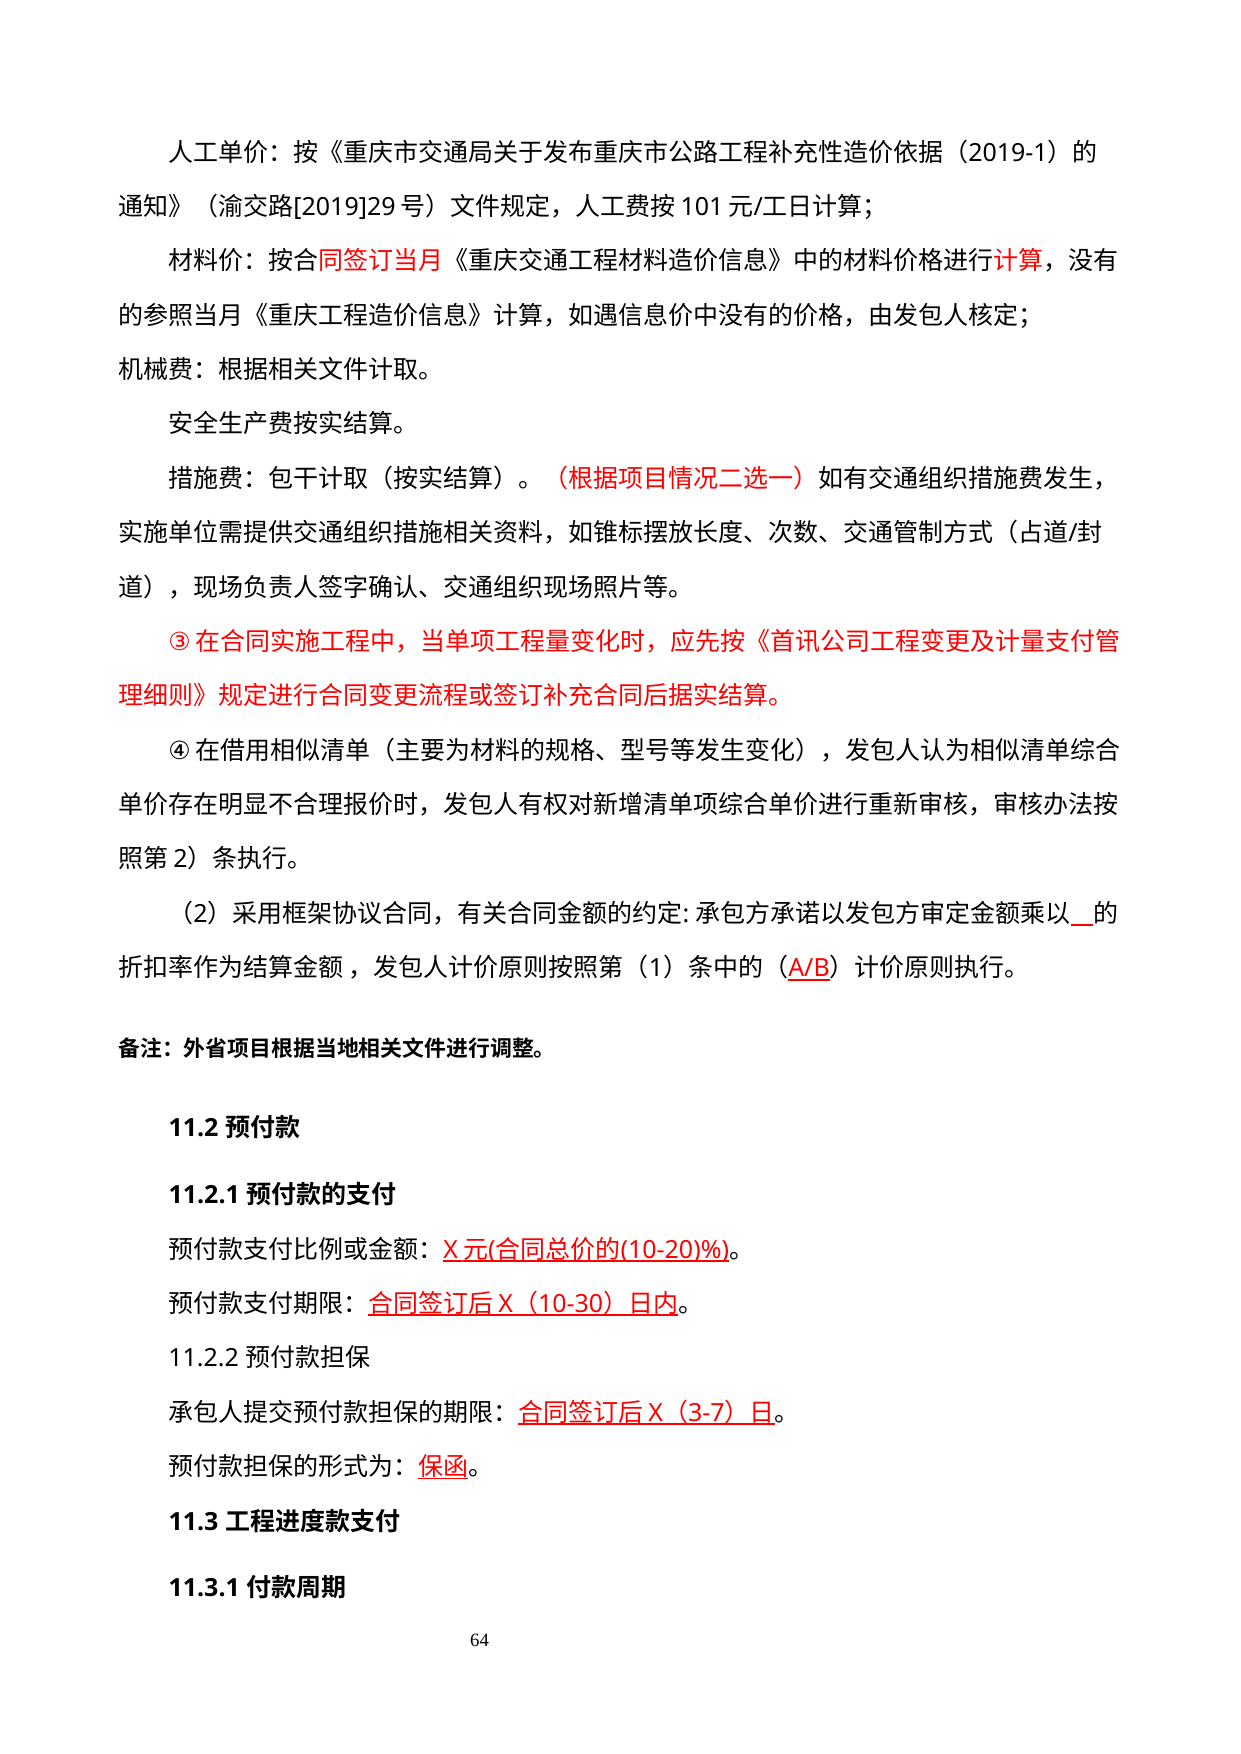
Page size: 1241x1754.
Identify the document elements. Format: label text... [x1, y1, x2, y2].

text 预付款担保的形式为：保函。 [118, 1447, 1122, 1483]
text 11.2 预付款 [118, 1108, 1122, 1144]
text 人工单价：按《重庆市交通局关于发布重庆市公路工程补充性造价依据（2019-1）的通知》（渝交路[2019]29号）文件规定，人工费按101元/工日计算； [118, 132, 1122, 223]
text 安全生产费按实结算。 [118, 404, 1122, 440]
text 预付款支付比例或金额：X元(合同总价的(10-20)%)。 [118, 1229, 1122, 1265]
subtitle 备注：外省项目根据当地相关文件进行调整。 [118, 1031, 1122, 1063]
text 机械费：根据相关文件计取。 [118, 349, 1122, 386]
text ④在借用相似清单（主要为材料的规格、型号等发生变化），发包人认为相似清单综合单价存在明显不合理报价时，发包人有权对新增清单项综合单价进行重新审核，审核办法按照第2）条执行。 [118, 730, 1122, 875]
text 预付款支付期限：合同签订后X（10-30）日内。 [118, 1283, 1122, 1320]
text 11.2.1 预付款的支付 [118, 1175, 1122, 1211]
text 材料价：按合同签订当月《重庆交通工程材料造价信息》中的材料价格进行计算，没有的参照当月《重庆工程造价信息》计算，如遇信息价中没有的价格，由发包人核定； [118, 241, 1122, 331]
text 11.3 工程进度款支付 [118, 1501, 1122, 1537]
list 采用框架协议合同，有关合同金额的约定: 承包方承诺以发包方审定金额乘以 的折扣率作为结算金额 ，发包人计价原则按照第（1）条中的（A/B）计价原则执行。 [118, 893, 1122, 984]
text 11.2.2 预付款担保 [118, 1338, 1122, 1374]
text ③在合同实施工程中，当单项工程量变化时，应先按《首讯公司工程变更及计量支付管理细则》规定进行合同变更流程或签订补充合同后据实结算。 [118, 621, 1122, 712]
text 承包人提交预付款担保的期限：合同签订后X（3-7）日。 [118, 1392, 1122, 1428]
text 11.3.1 付款周期 [118, 1568, 1122, 1604]
text 措施费：包干计取（按实结算）。（根据项目情况二选一）如有交通组织措施费发生，实施单位需提供交通组织措施相关资料，如锥标摆放长度、次数、交通管制方式（占道/封道），现场负责人签字确认、交通组织现场照片等。 [118, 458, 1122, 603]
